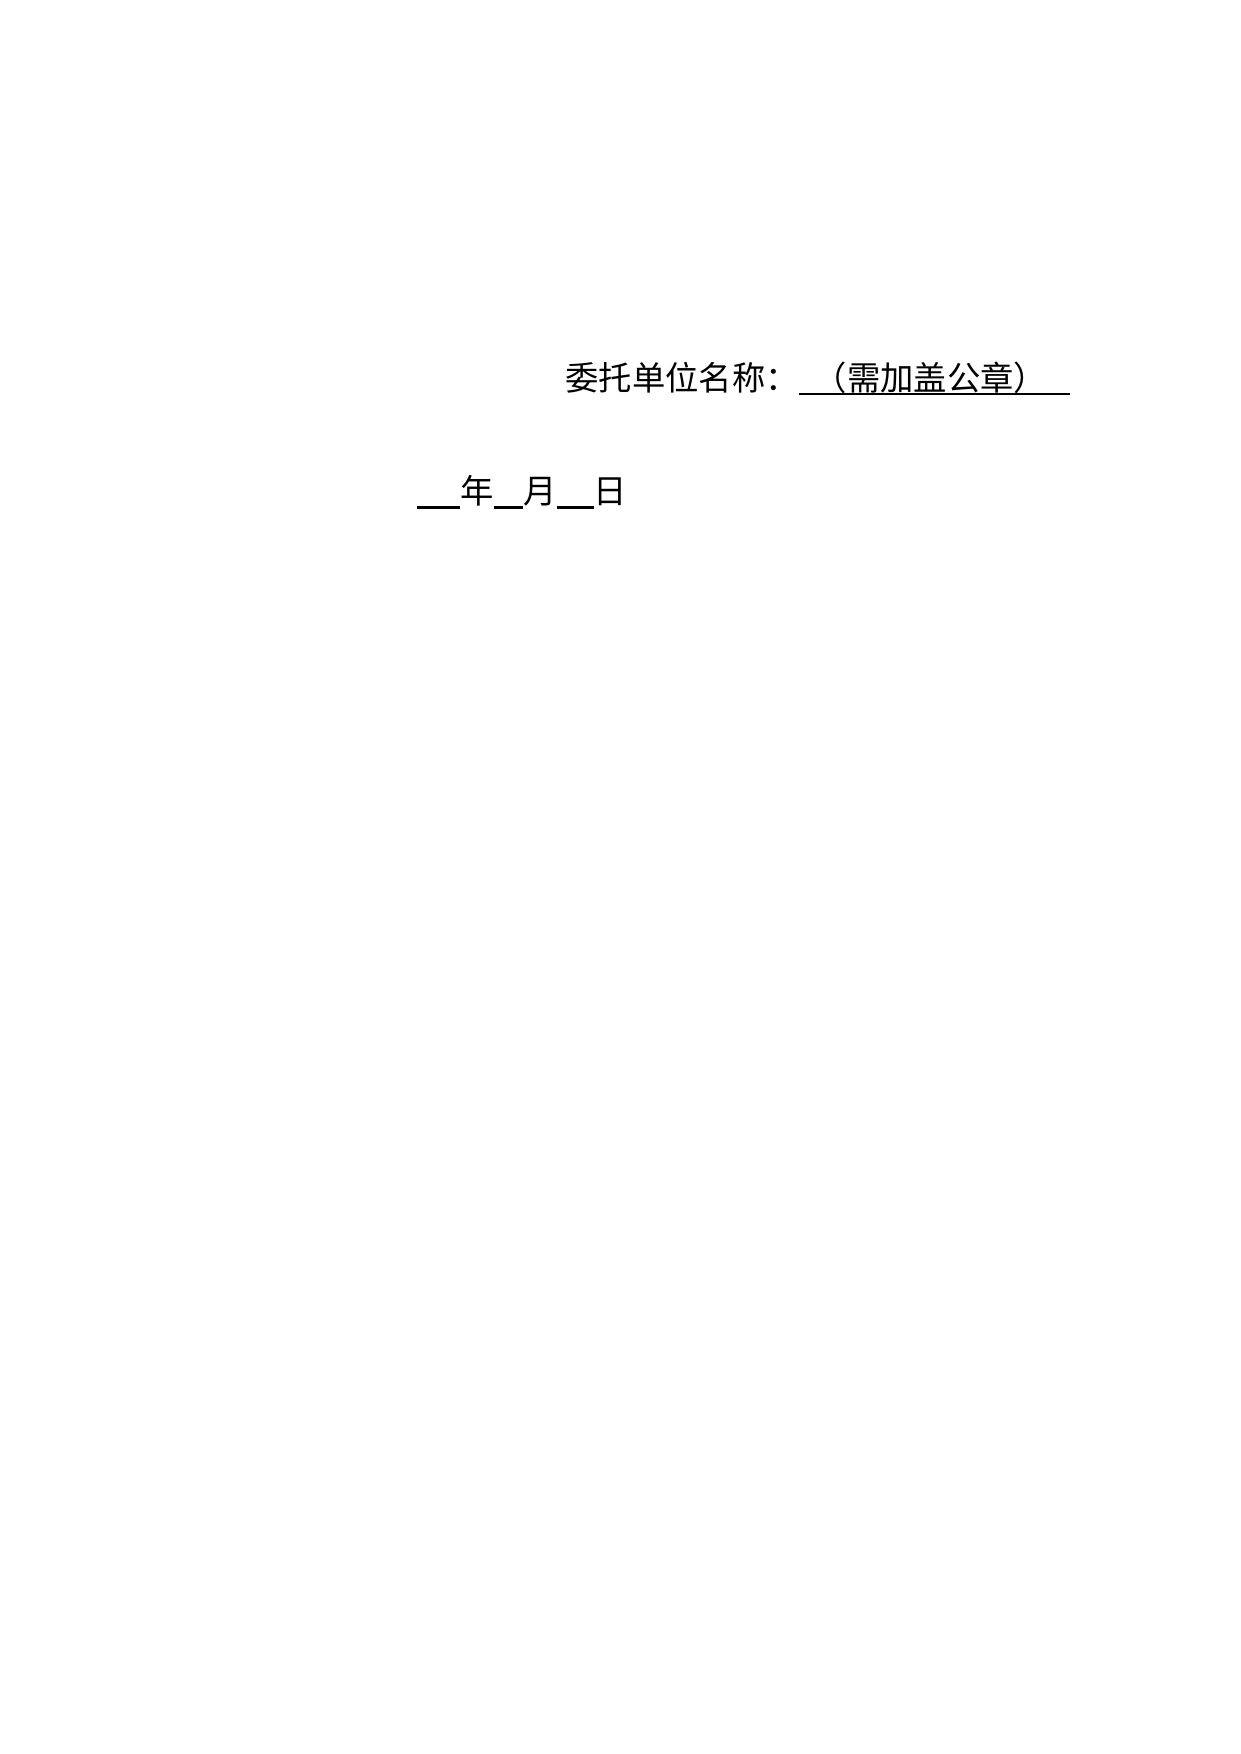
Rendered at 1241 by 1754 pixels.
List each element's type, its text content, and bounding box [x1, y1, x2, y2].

text 年 月 日 [165, 457, 1087, 522]
text 委托单位名称： （需加盖公章） [165, 343, 1087, 408]
